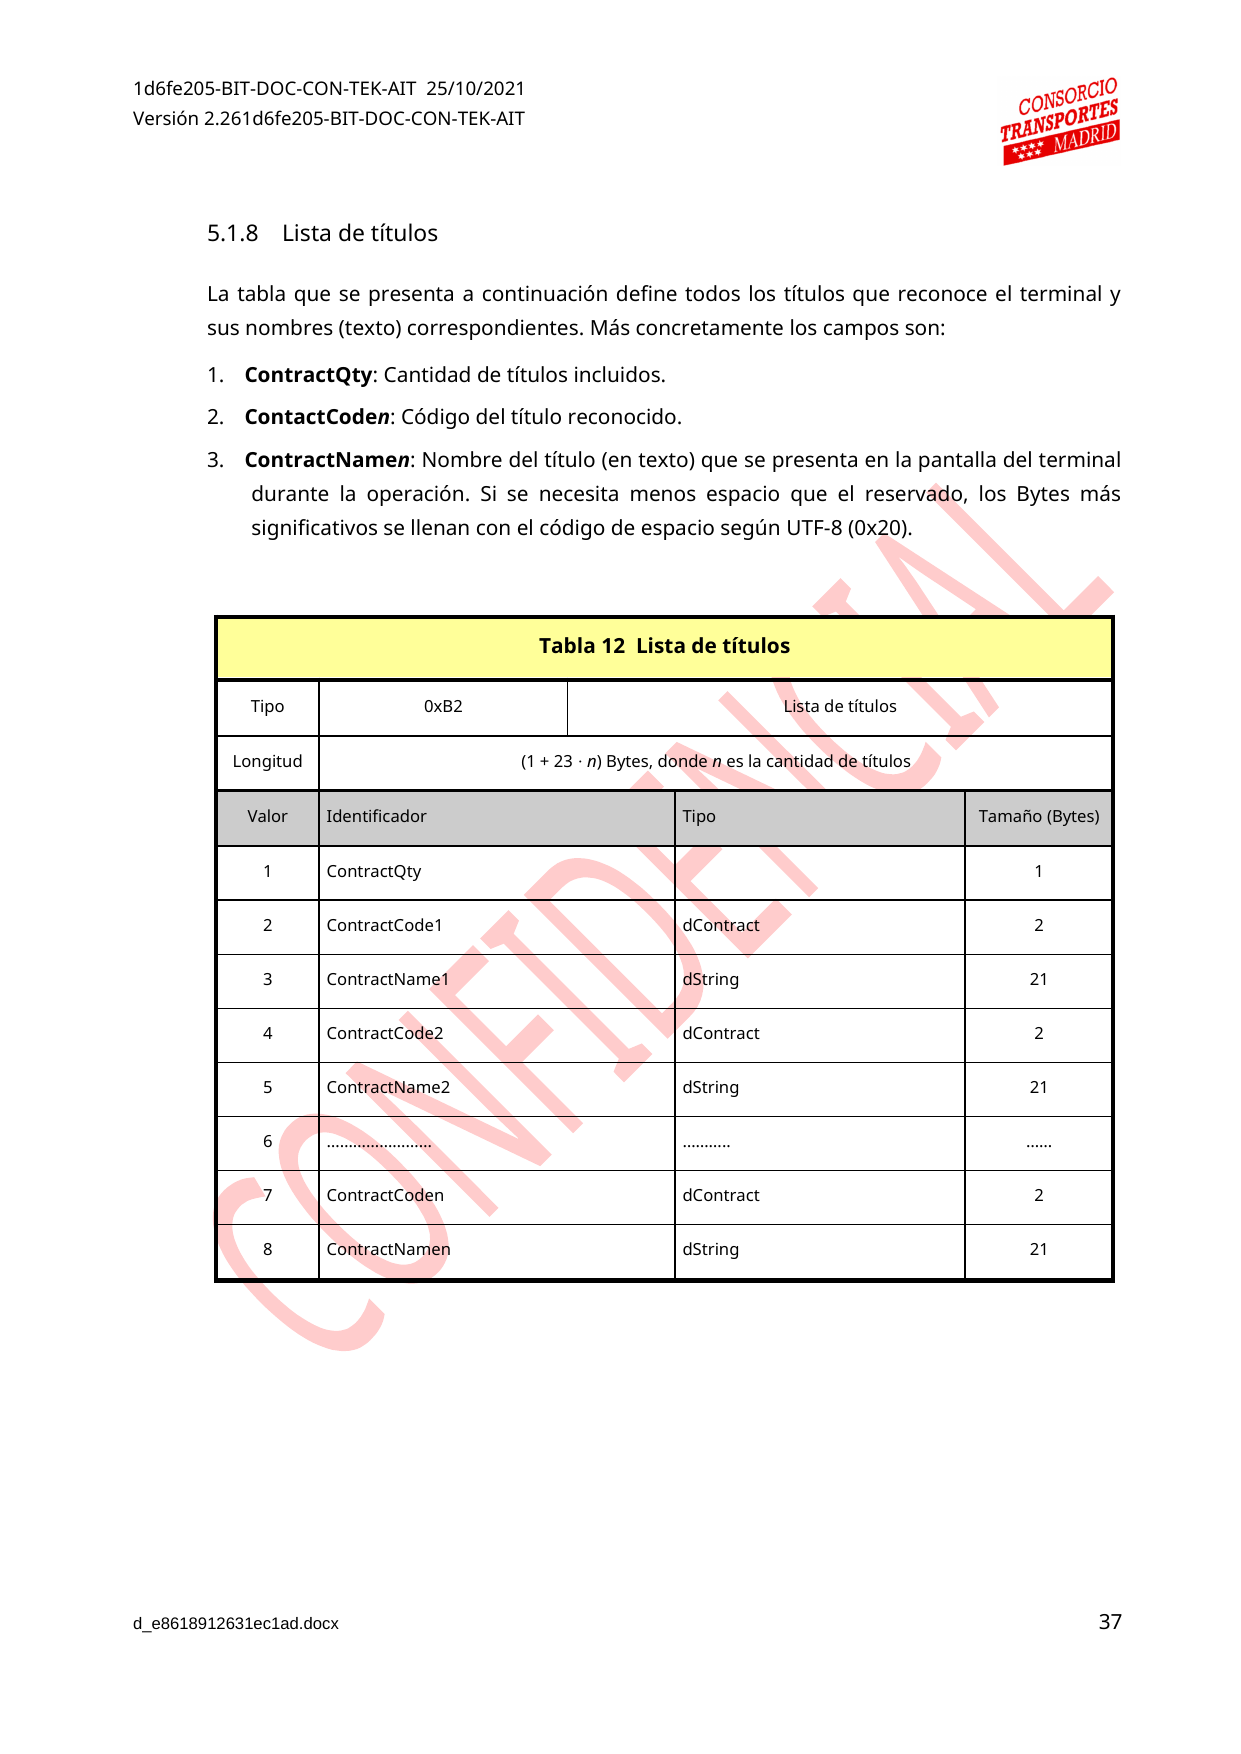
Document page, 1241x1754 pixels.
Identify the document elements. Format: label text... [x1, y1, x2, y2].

table_cell 6 [218, 1117, 318, 1170]
table_cell 2 [966, 1171, 1111, 1224]
table_cell Valor [218, 792, 318, 845]
table_cell Identificador [320, 792, 674, 845]
table_cell 1 [218, 847, 318, 899]
table_cell 2 [218, 901, 318, 953]
table_cell ContractCode2 [320, 1009, 674, 1062]
table_cell ContractCode1 [320, 901, 674, 953]
table_cell Tipo [218, 682, 318, 734]
table_cell 2 [966, 901, 1111, 953]
table_cell 4 [218, 1009, 318, 1062]
table_cell dString [676, 1063, 964, 1116]
table_cell …………………… [320, 1117, 674, 1170]
subtitle Lista de títulos [207, 217, 1122, 248]
list ContractQty: Cantidad de títulos incluidos. [207, 360, 1122, 388]
table_cell ContractName1 [320, 955, 674, 1007]
table_cell 1 [966, 847, 1111, 899]
table_cell ContractName2 [320, 1063, 674, 1116]
picture [996, 76, 1122, 166]
table_cell dString [676, 955, 964, 1007]
table_cell 2 [966, 1009, 1111, 1062]
table_cell Lista de títulos [568, 682, 1111, 734]
table_cell dString [676, 1225, 964, 1278]
table_cell 21 [966, 1063, 1111, 1116]
table_cell 21 [966, 1225, 1111, 1278]
table_cell …… [966, 1117, 1111, 1170]
table_cell (1 + 23 · n) Bytes, donde n es la cantidad de títulos [320, 737, 1111, 789]
table_cell 0xB2 [320, 682, 567, 734]
table_cell 8 [218, 1225, 318, 1278]
list ContactCoden: Código del título reconocido. [207, 402, 1122, 431]
table_cell dContract [676, 1171, 964, 1224]
table_cell ……….. [676, 1117, 964, 1170]
table_cell Longitud [218, 737, 318, 789]
table_cell 5 [218, 1063, 318, 1116]
table_cell Tipo [676, 792, 964, 845]
table_cell dContract [676, 901, 964, 953]
table_cell [676, 847, 964, 899]
table_cell ContractCoden [320, 1171, 674, 1224]
table_cell 3 [218, 955, 318, 1007]
list ContractNamen: Nombre del título (en texto) que se presenta en la pantalla del terminal durante se necesita menos espacio que el reservado, los Bytes más significativos se llenan con el código de espacio según UTF-8 (0x20). [207, 445, 1122, 541]
table_cell dContract [676, 1009, 964, 1062]
table_cell ContractQty [320, 847, 674, 899]
table_cell Tamaño (Bytes) [966, 792, 1111, 845]
table_cell 7 [218, 1171, 318, 1224]
table_cell 21 [966, 955, 1111, 1007]
table_cell ContractNamen [320, 1225, 674, 1278]
text La tabla que se presenta a continuación define todos los títulos que reconoce el terminal y sus nombres (texto) correspondientes. Más concretamente los campos son: [207, 279, 1122, 342]
